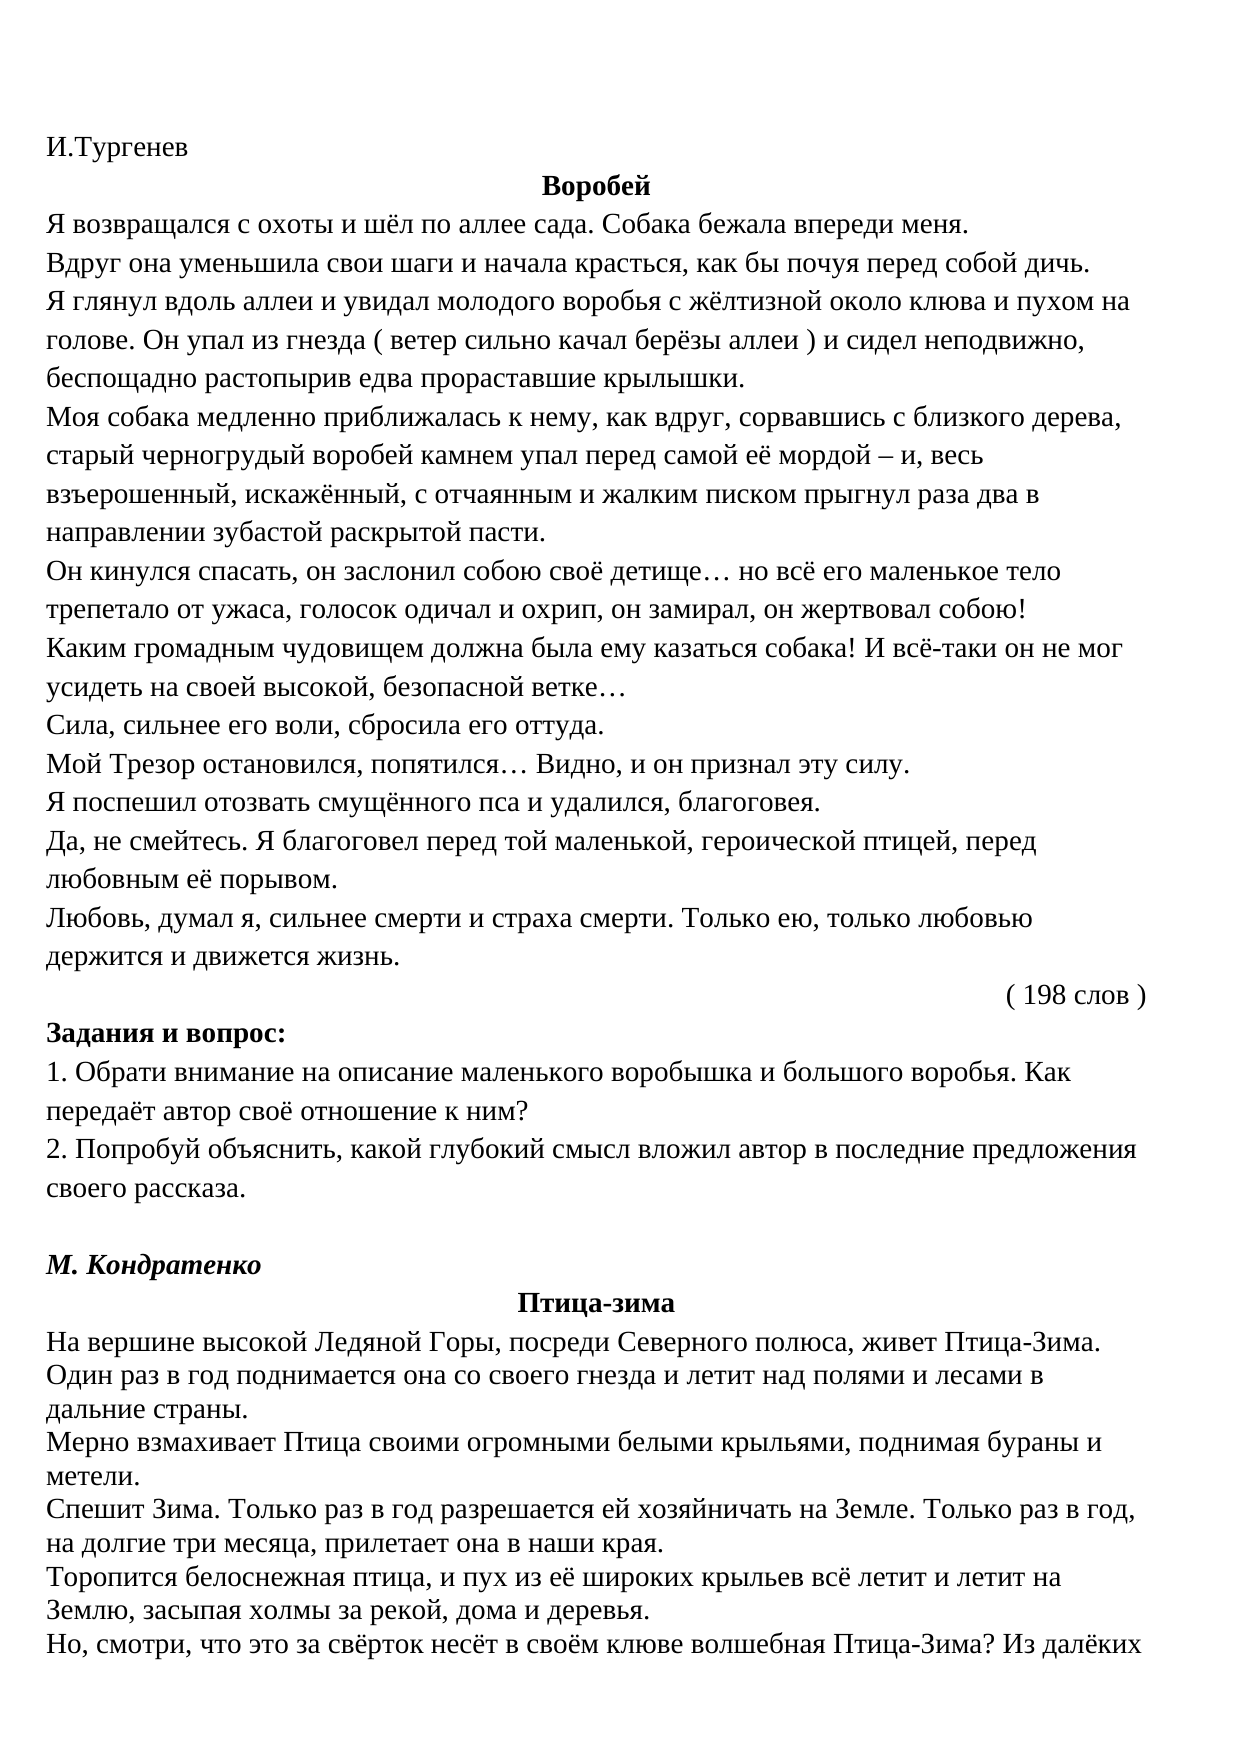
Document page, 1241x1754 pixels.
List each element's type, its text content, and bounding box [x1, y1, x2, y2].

subtitle Мой Трезор остановился, попятился… Видно, и он признал эту силу. [46, 746, 1146, 779]
subtitle М. Кондратенко [46, 1247, 1146, 1280]
subtitle 2. Попробуй объяснить, какой глубокий смысл вложил автор в последние предложения своего рассказа. [46, 1131, 1146, 1203]
subtitle Каким громадным чудовищем должна была ему казаться собака! И всё-таки он не мог усидеть на своей высокой, безопасной ветке… [46, 630, 1146, 702]
subtitle Вдруг она уменьшила свои шаги и начала красться, как бы почуя перед собой дичь. [46, 245, 1146, 278]
subtitle И.Тургенев [46, 129, 1146, 163]
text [46, 1324, 1146, 1659]
subtitle Любовь, думал я, сильнее смерти и страха смерти. Только ею, только любовью держится и движется жизнь. [46, 900, 1146, 972]
subtitle 1. Обрати внимание на описание маленького воробышка и большого воробья. Как передаёт автор своё отношение к ним? [46, 1054, 1146, 1126]
subtitle Сила, сильнее его воли, сбросила его оттуда. [46, 707, 1146, 741]
subtitle Да, не смейтесь. Я благоговел перед той маленькой, героической птицей, перед любовным её порывом. [46, 823, 1146, 895]
subtitle Я возвращался с охоты и шёл по аллее сада. Собака бежала впереди меня. [46, 206, 1146, 240]
subtitle Задания и вопрос: [46, 1016, 1146, 1049]
subtitle Воробей [46, 168, 1146, 201]
subtitle Я глянул вдоль аллеи и увидал молодого воробья с жёлтизной около клюва и пухом на голове. Он упал из гнезда ( ветер сильно качал берёзы аллеи ) и сидел неподвижно, беспощадно растопырив едва прораставшие крылышки. [46, 283, 1146, 394]
subtitle Моя собака медленно приближалась к нему, как вдруг, сорвавшись с близкого дерева, старый черногрудый воробей камнем упал перед самой её мордой – и, весь взъерошенный, искажённый, с отчаянным и жалким писком прыгнул раза два в направлении зубастой раскрытой пасти. [46, 399, 1146, 548]
subtitle Я поспешил отозвать смущённого пса и удалился, благоговея. [46, 784, 1146, 818]
subtitle Птица-зима [46, 1285, 1146, 1319]
subtitle ( 198 слов ) [46, 977, 1146, 1011]
subtitle Он кинулся спасать, он заслонил собою своё детище… но всё его маленькое тело трепетало от ужаса, голосок одичал и охрип, он замирал, он жертвовал собою! [46, 553, 1146, 625]
